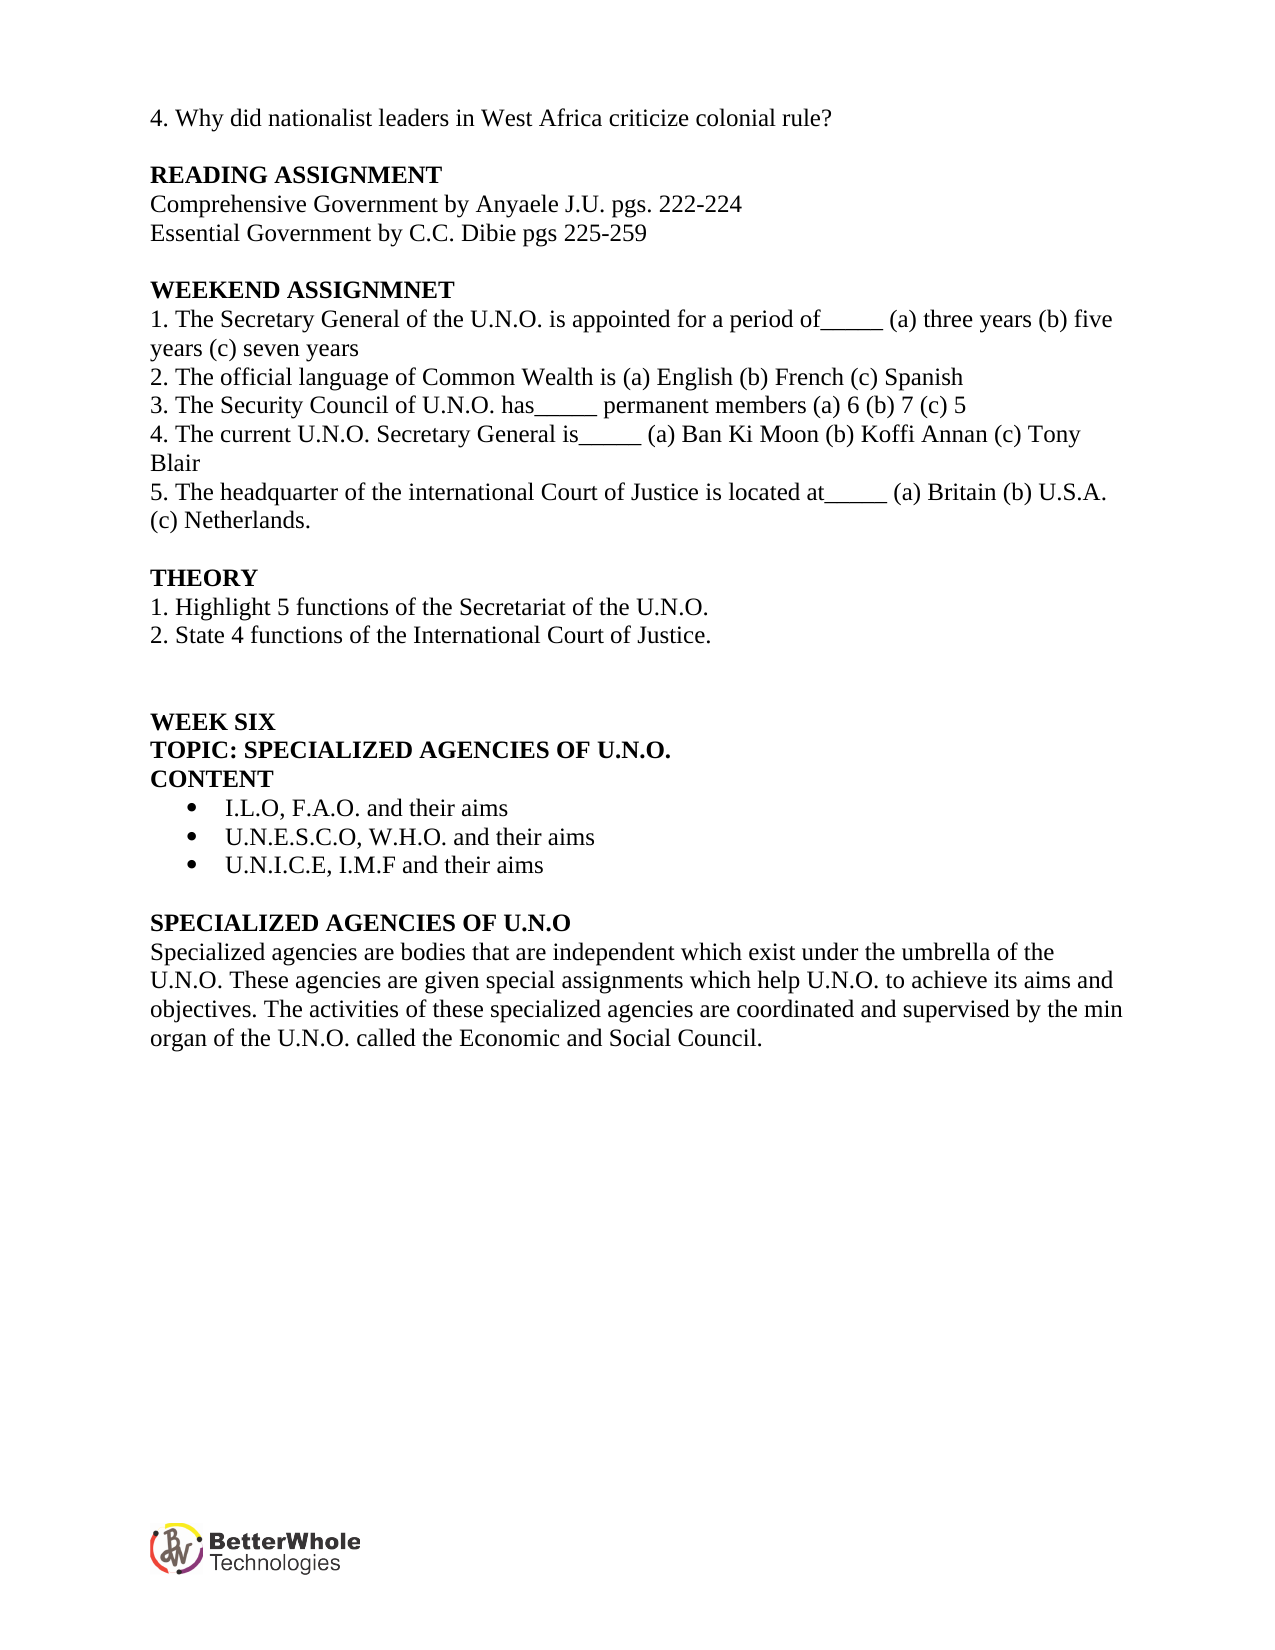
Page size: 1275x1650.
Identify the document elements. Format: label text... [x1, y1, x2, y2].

text READING ASSIGNMENT [150, 161, 1125, 189]
text 3. The Security Council of U.N.O. has_____ permanent members (a) 6 (b) 7 (c) 5 [150, 391, 1125, 419]
text SPECIALIZED AGENCIES OF U.N.O [150, 908, 1125, 937]
text TOPIC: SPECIALIZED AGENCIES OF U.N.O. [150, 736, 1125, 764]
list U.N.E.S.C.O, W.H.O. and their aims [187, 822, 1125, 851]
list U.N.I.C.E, I.M.F and their aims [187, 851, 1125, 879]
text 4. The current U.N.O. Secretary General is_____ (a) Ban Ki Moon (b) Koffi Annan (c) Tony Blair [150, 419, 1125, 477]
text 2. State 4 functions of the International Court of Justice. [150, 621, 1125, 649]
text Specialized agencies are bodies that are independent which exist under the umbrella of the U.N.O. These agencies are given special assignments which help U.N.O. to achieve its aims and objectives. The activities of these specialized agencies are coordinated and supervised by the min organ of the U.N.O. called the Economic and Social Council. [150, 937, 1125, 1052]
text 1. The Secretary General of the U.N.O. is appointed for a period of_____ (a) three years (b) five years (c) seven years [150, 304, 1125, 362]
text 4. Why did nationalist leaders in West Africa criticize colonial rule? [150, 103, 1125, 132]
text 2. The official language of Common Wealth is (a) English (b) French (c) Spanish [150, 362, 1125, 391]
text 1. Highlight 5 functions of the Secretariat of the U.N.O. [150, 592, 1125, 621]
text CONTENT [150, 764, 1125, 793]
text THEORY [150, 563, 1125, 592]
list I.L.O, F.A.O. and their aims [187, 793, 1125, 822]
text Essential Government by C.C. Dibie pgs 225-259 [150, 218, 1125, 247]
text WEEKEND ASSIGNMNET [150, 276, 1125, 304]
text WEEK SIX [150, 707, 1125, 736]
text Comprehensive Government by Anyaele J.U. pgs. 222-224 [150, 189, 1125, 218]
picture [150, 1523, 360, 1575]
text 5. The headquarter of the international Court of Justice is located at_____ (a) Britain (b) U.S.A. (c) Netherlands. [150, 477, 1125, 534]
